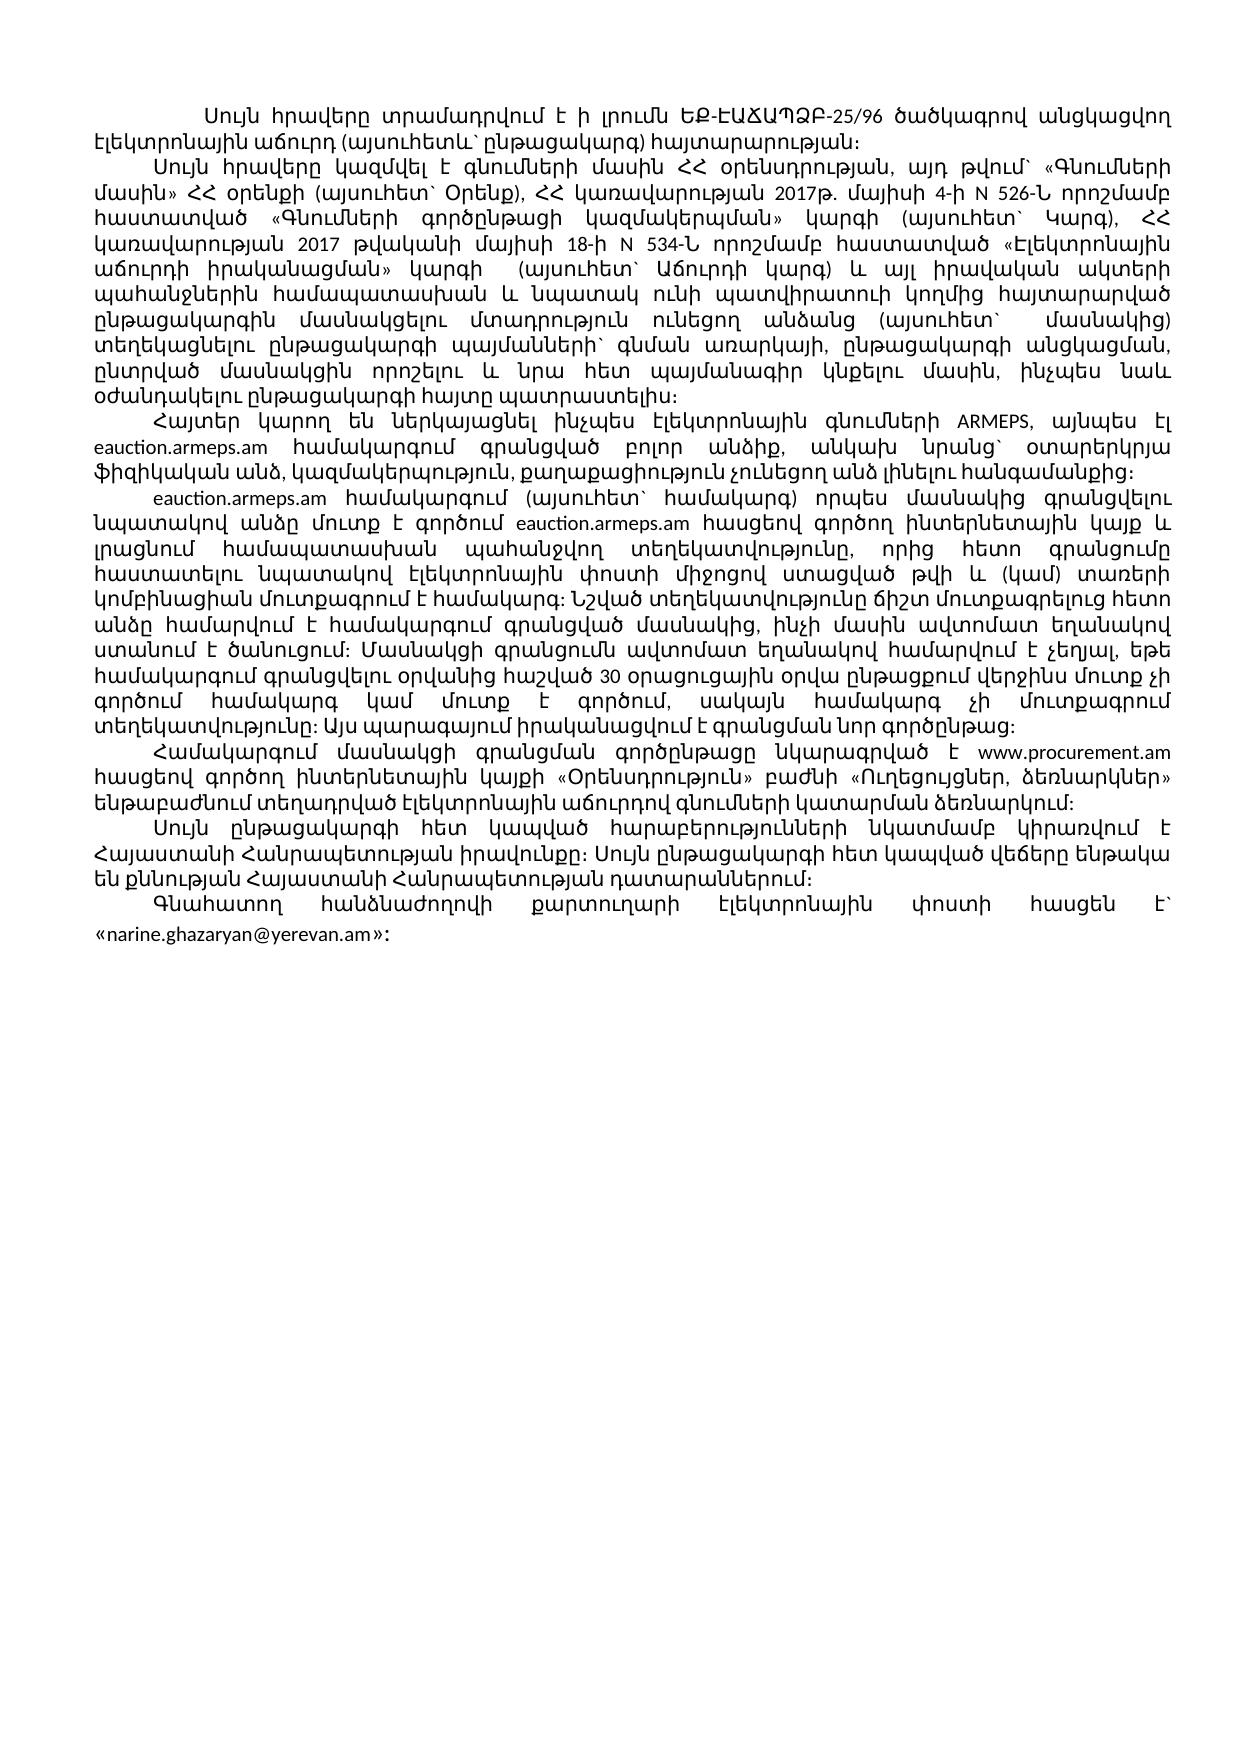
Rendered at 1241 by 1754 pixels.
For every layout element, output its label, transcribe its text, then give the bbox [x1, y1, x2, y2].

text Հայտեր կարող են ներկայացնել ինչպես էլեկտրոնային գնումների ARMEPS, այնպես էլ eauction.armeps.am համակարգում գրանցված բոլոր անձիք, անկախ նրանց` օտարերկրյա ֆիզիկական անձ, կազմակերպություն, քաղաքացիություն չունեցող անձ լինելու հանգամանքից։ [94, 409, 1171, 485]
text eauction.armeps.am համակարգում (այսուհետ` համակարգ) որպես մասնակից գրանցվելու նպատակով անձը մուտք է գործում eauction.armeps.am հասցեով գործող ինտերնետային կայք և լրացնում համապատասխան պահանջվող տեղեկատվությունը, որից հետո գրանցումը հաստատելու նպատակով էլեկտրոնային փոստի միջոցով ստացված թվի և (կամ) տառերի կոմբինացիան մուտքագրում է համակարգ: Նշված տեղեկատվությունը ճիշտ մուտքագրելուց հետո անձը համարվում է համակարգում գրանցված մասնակից, ինչի մասին ավտոմատ եղանակով ստանում է ծանուցում: Մասնակցի գրանցումն ավտոմատ եղանակով համարվում է չեղյալ, եթե համակարգում գրանցվելու օրվանից հաշված 30 օրացուցային օրվա ընթացքում վերջինս մուտք չի գործում համակարգ կամ մուտք է գործում, սակայն համակարգ չի մուտքագրում տեղեկատվությունը: Այս պարագայում իրականացվում է գրանցման նոր գործընթաց: [94, 485, 1171, 739]
text Սույն հրավերը տրամադրվում է ի լրումն ԵՔ-ԷԱՃԱՊՁԲ-25/96 ծածկագրով անցկացվող էլեկտրոնային աճուրդ (այսուհետև` ընթացակարգ) հայտարարության։ [94, 104, 1171, 154]
text Գնահատող հանձնաժողովի քարտուղարի էլեկտրոնային փոստի հասցեն է` «narine.ghazaryan@yerevan.am»: [94, 892, 1171, 948]
text Սույն ընթացակարգի հետ կապված հարաբերությունների նկատմամբ կիրառվում է Հայաստանի Հանրապետության իրավունքը։ Սույն ընթացակարգի հետ կապված վեճերը ենթակա են քննության Հայաստանի Հանրապետության դատարաններում։ [94, 815, 1171, 892]
text Սույն հրավերը կազմվել է գնումների մասին ՀՀ օրենսդրության, այդ թվում` «Գնումների մասին» ՀՀ օրենքի (այսուհետ` Օրենք), ՀՀ կառավարության 2017թ. մայիսի 4-ի N 526-Ն որոշմամբ հաստատված «Գնումների գործընթացի կազմակերպման» կարգի (այսուհետ` Կարգ), ՀՀ կառավարության 2017 թվականի մայիսի 18-ի N 534-Ն որոշմամբ հաստատված «Էլեկտրոնային աճուրդի իրականացման» կարգի (այսուհետ` Աճուրդի կարգ) և այլ իրավական ակտերի պահանջներին համապատասխան և նպատակ ունի պատվիրատուի կողմից հայտարարված ընթացակարգին մասնակցելու մտադրություն ունեցող անձանց (այսուհետ` մասնակից) տեղեկացնելու ընթացակարգի պայմանների` գնման առարկայի, ընթացակարգի անցկացման, ընտրված մասնակցին որոշելու և նրա հետ պայմանագիր կնքելու մասին, ինչպես նաև օժանդակելու ընթացակարգի հայտը պատրաստելիս։ [94, 154, 1171, 409]
text Համակարգում մասնակցի գրանցման գործընթացը նկարագրված է www.procurement.am հասցեով գործող ինտերնետային կայքի «Օրենսդրություն» բաժնի «Ուղեցույցներ, ձեռնարկներ» ենթաբաժնում տեղադրված էլեկտրոնային աճուրդով գնումների կատարման ձեռնարկում: [94, 739, 1171, 815]
